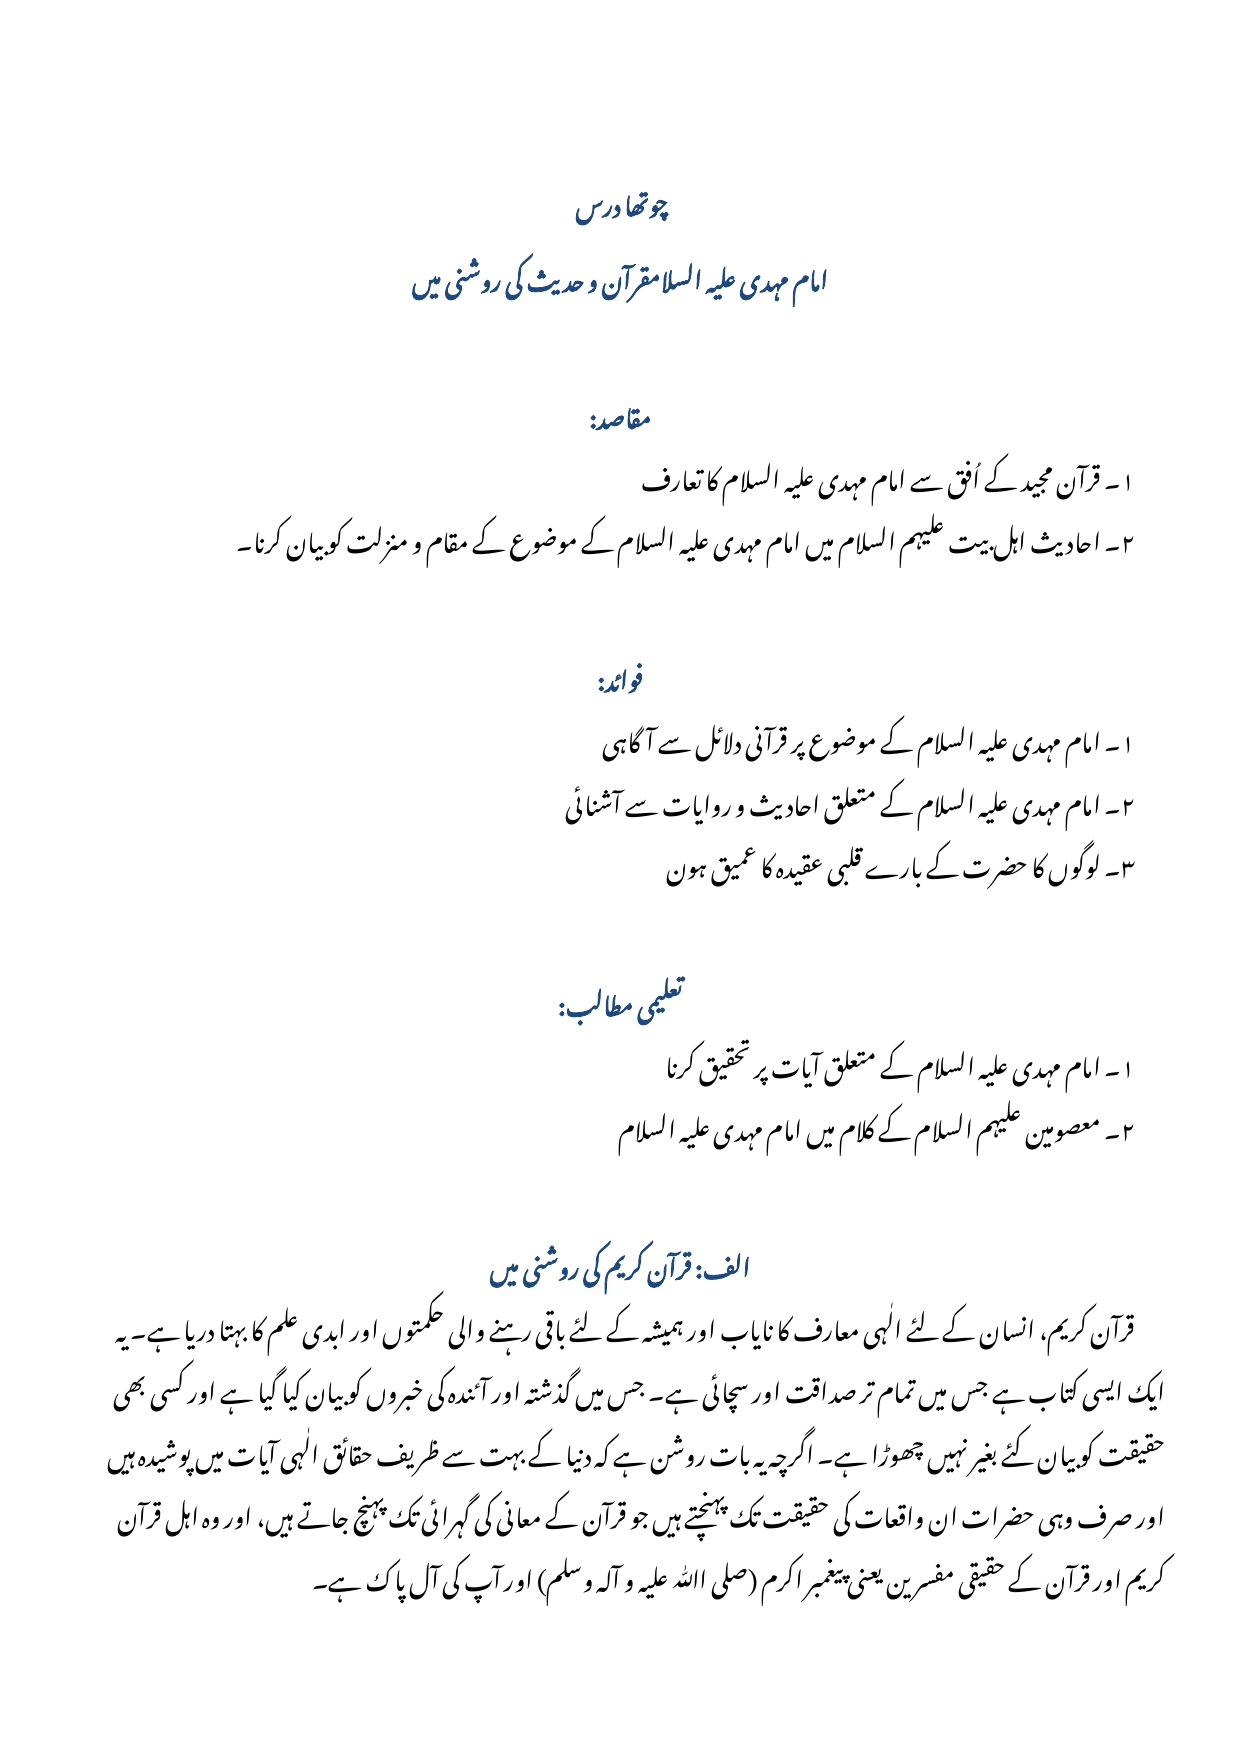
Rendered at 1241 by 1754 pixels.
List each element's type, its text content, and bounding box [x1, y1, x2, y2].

subtitle چوتھا درس [75, 169, 1165, 231]
subtitle امام مہدی علیہ السلامقرآن و حدیث کی روشنی میں [75, 244, 1165, 306]
text ۲۔ امام مہدی علیہ السلام کے متعلق احادیث و روایات سے آشنائی [75, 769, 1165, 831]
text ۳۔ لوگوں کا حضرت کے بارے قلبی عقیدہ کا عمیق ہون [75, 831, 1165, 894]
subtitle مقاصد: [75, 381, 1165, 444]
text ۲۔ احادیث اہل بیت علیہم السلام میں امام مہدی علیہ السلام کے موضوع کے مقام و منزلت کو بیان کرنا۔ [75, 506, 1165, 569]
subtitle الف: قرآن کریم کی روشنی میں [75, 1231, 1165, 1294]
subtitle فوائد: [75, 644, 1165, 706]
text ۱۔ امام مہدی علیہ السلام کے متعلق آیات پر تحقیق کرنا [75, 1031, 1165, 1094]
text ۱۔ امام مہدی علیہ السلام کے موضوع پر قرآنی دلائل سے آگاہی [75, 706, 1165, 769]
text ۱۔ قرآن مجید کے اُفق سے امام مہدی علیہ السلام کا تعارف [75, 444, 1165, 506]
text ۲۔ معصومین علیہم السلام کے کلام میں امام مہدی علیہ السلام [75, 1094, 1165, 1156]
text قرآن کریم، انسان کے لئے الٰہی معارف کا نایاب اور ہمیشہ کے لئے باقی رہنے والی حکمتوں اور ابدی علم کا بہتا دریا ہے۔ یہ ایک ایسی کتاب ہے جس میں تمام تر صداقت اور سچائی ہے۔ جس میں گذشتہ اور آئندہ کی خبروں کو بیان کیا گیا ہے اور کسی بھی حقیقت کو بیان کئے بغیر نہیں چھوڑا ہے۔ اگرچہ یہ بات روشن ہے کہ دنیا کے بہت سے ظریف حقائق الٰہی آیات میں پوشیدہ ہیں اور صرف وہی حضرات ان واقعات کی حقیقت تک پہنچتے ہیں جو قرآن کے معانی کی گہرائی تک پہنچ جاتے ہیں، اور وہ اہل قرآن کریم اور قرآن کے حقیقی مفسرین یعنی پیغمبر اکرم (صلی اﷲ علیہ و آلہ وسلم) اور آپ کی آل پاک ہے۔ [75, 1294, 1165, 1606]
subtitle تعلیمی مطالب: [75, 969, 1165, 1031]
